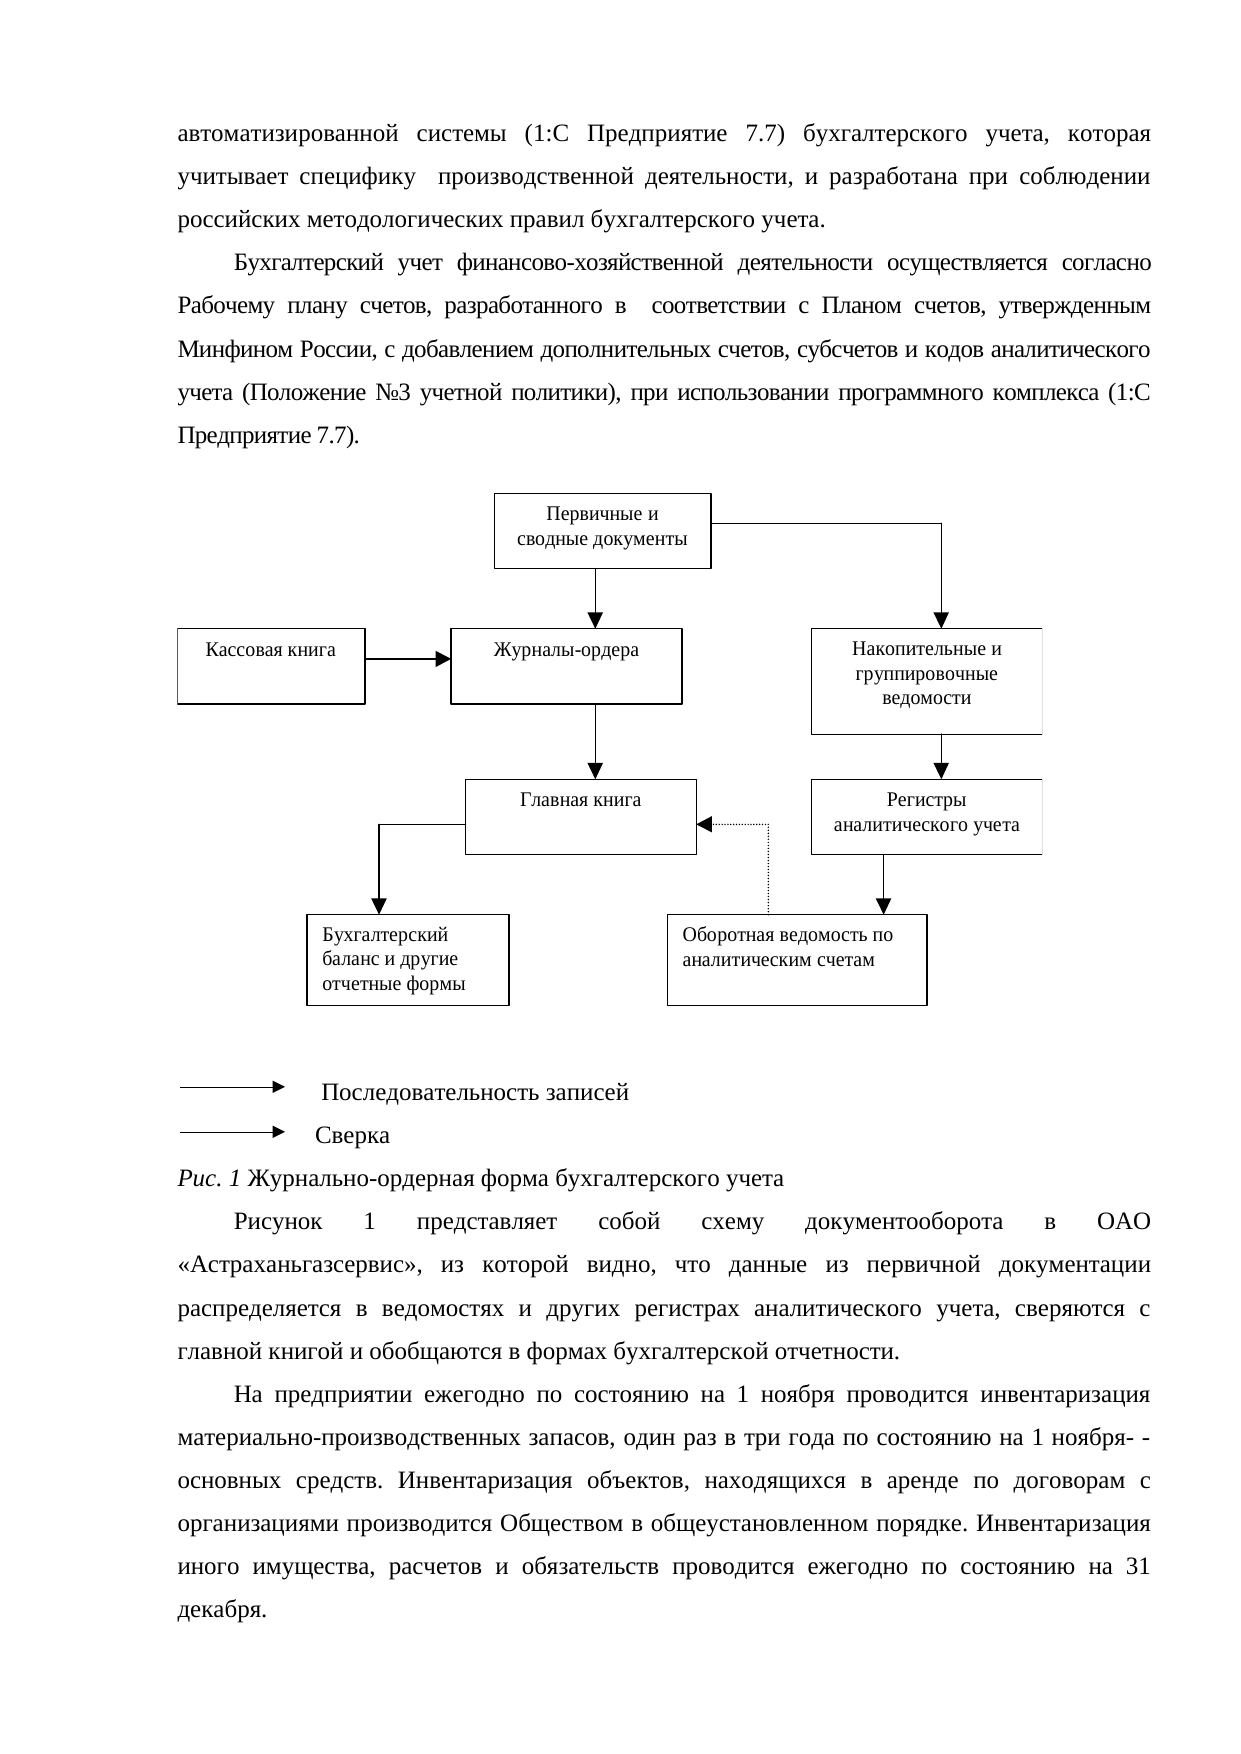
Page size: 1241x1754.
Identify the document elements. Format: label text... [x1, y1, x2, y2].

text Рисунок 1 представляет собой схему документооборота в ОАО «Астраханьгазсервис», из которой видно, что данные из первичной документации распределяется в ведомостях и других регистрах аналитического учета, сверяются с главной книгой и обобщаются в формах бухгалтерской отчетности. [177, 1206, 1152, 1364]
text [177, 118, 1152, 233]
text На предприятии ежегодно по состоянию на 1 ноября проводится инвентаризация материально-производственных запасов, один раз в три года по состоянию на 1 ноября- - основных средств. Инвентаризация объектов, находящихся в аренде по договорам с организациями производится Обществом в общеустановленном порядке. Инвентаризация иного имущества, расчетов и обязательств проводится ежегодно по состоянию на 31 декабря. [177, 1379, 1152, 1623]
text Рис. 1 Журнально-ордерная форма бухгалтерского учета [177, 1163, 1152, 1192]
text Бухгалтерский учет финансово-хозяйственной деятельности осуществляется согласно Рабочему плану счетов, разработанного в соответствии с Планом счетов, утвержденным Минфином России, с добавлением дополнительных счетов, субсчетов и кодов аналитического учета (Положение №3 учетной политики), при использовании программного комплекса (1:С Предприятие 7.7). [177, 247, 1152, 449]
text Последовательность записей [177, 1077, 1152, 1106]
text Сверка [177, 1120, 1152, 1149]
